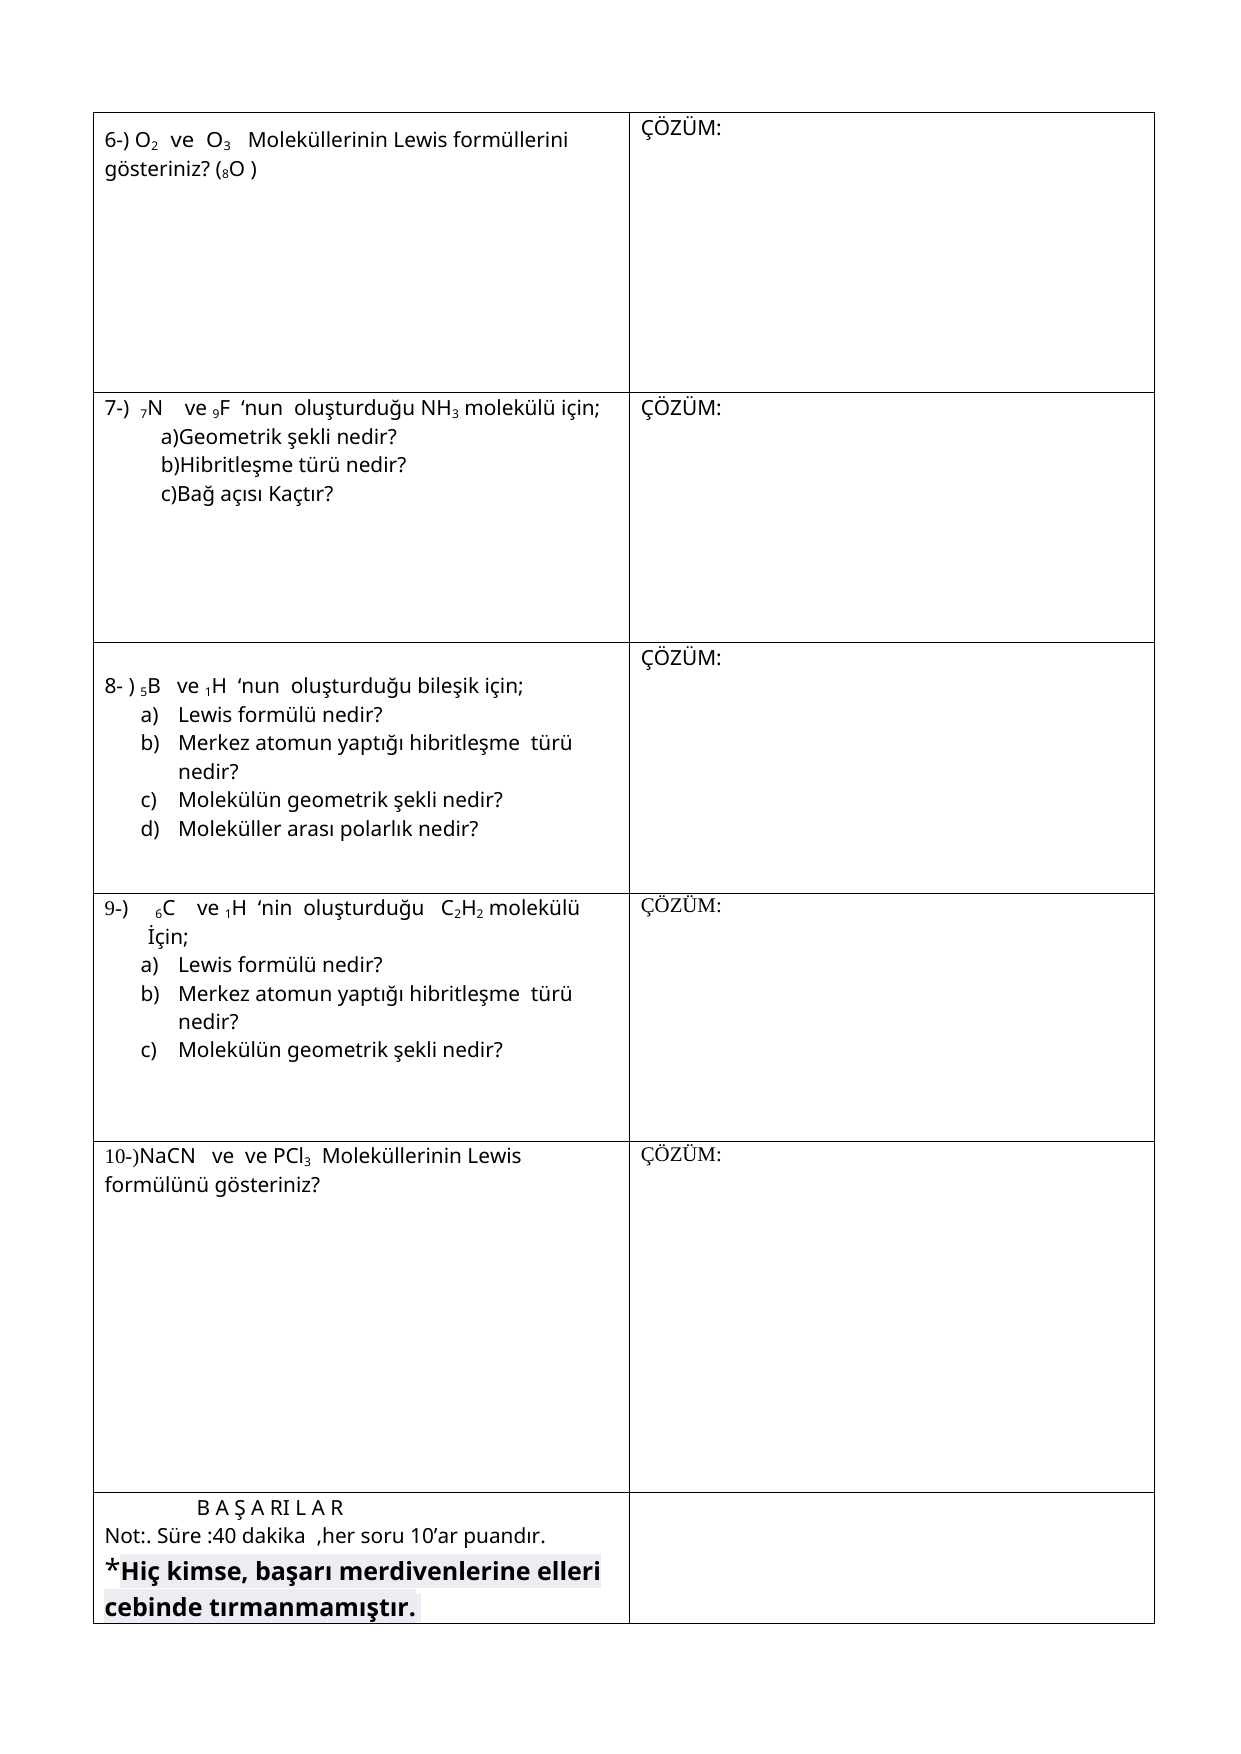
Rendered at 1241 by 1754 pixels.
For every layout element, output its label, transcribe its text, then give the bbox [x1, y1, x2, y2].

table_cell ÇÖZÜM: [630, 894, 1154, 1141]
table_header ÇÖZÜM: [630, 113, 1154, 392]
table_header 6-) O2 ve O3 Moleküllerinin Lewis formüllerini gösteriniz? (8O ) [94, 113, 629, 392]
table_cell B A Ş A RI L A R Not:. Süre :40 dakika ,her soru 10’ar puandır. *Hiç kimse, başarı merdivenlerine elleri cebinde tırmanmamıştır. [94, 1493, 629, 1623]
table_cell ÇÖZÜM: [630, 643, 1154, 892]
table_cell ÇÖZÜM: [630, 393, 1154, 642]
table_cell 10-)NaCN ve ve PCl3 Moleküllerinin Lewis formülünü gösteriniz? [94, 1142, 629, 1492]
table_cell 9-) 6C ve 1H ‘nin oluşturduğu C2H2 molekülü İçin; Lewis formülü nedir? Merkez atomun yaptığı hibritleşme türü nedir? Molekülün geometrik şekli nedir? [94, 894, 629, 1141]
table_cell 8- ) 5B ve 1H ‘nun oluşturduğu bileşik için; Lewis formülü nedir? Merkez atomun yaptığı hibritleşme türü nedir? Molekülün geometrik şekli nedir? Moleküller arası polarlık nedir? [94, 643, 629, 892]
table_cell [630, 1493, 1154, 1623]
table_cell 7-) 7N ve 9F ‘nun oluşturduğu NH3 molekülü için; a)Geometrik şekli nedir? b)Hibritleşme türü nedir? c)Bağ açısı Kaçtır? [94, 393, 629, 642]
table_cell ÇÖZÜM: [630, 1142, 1154, 1492]
